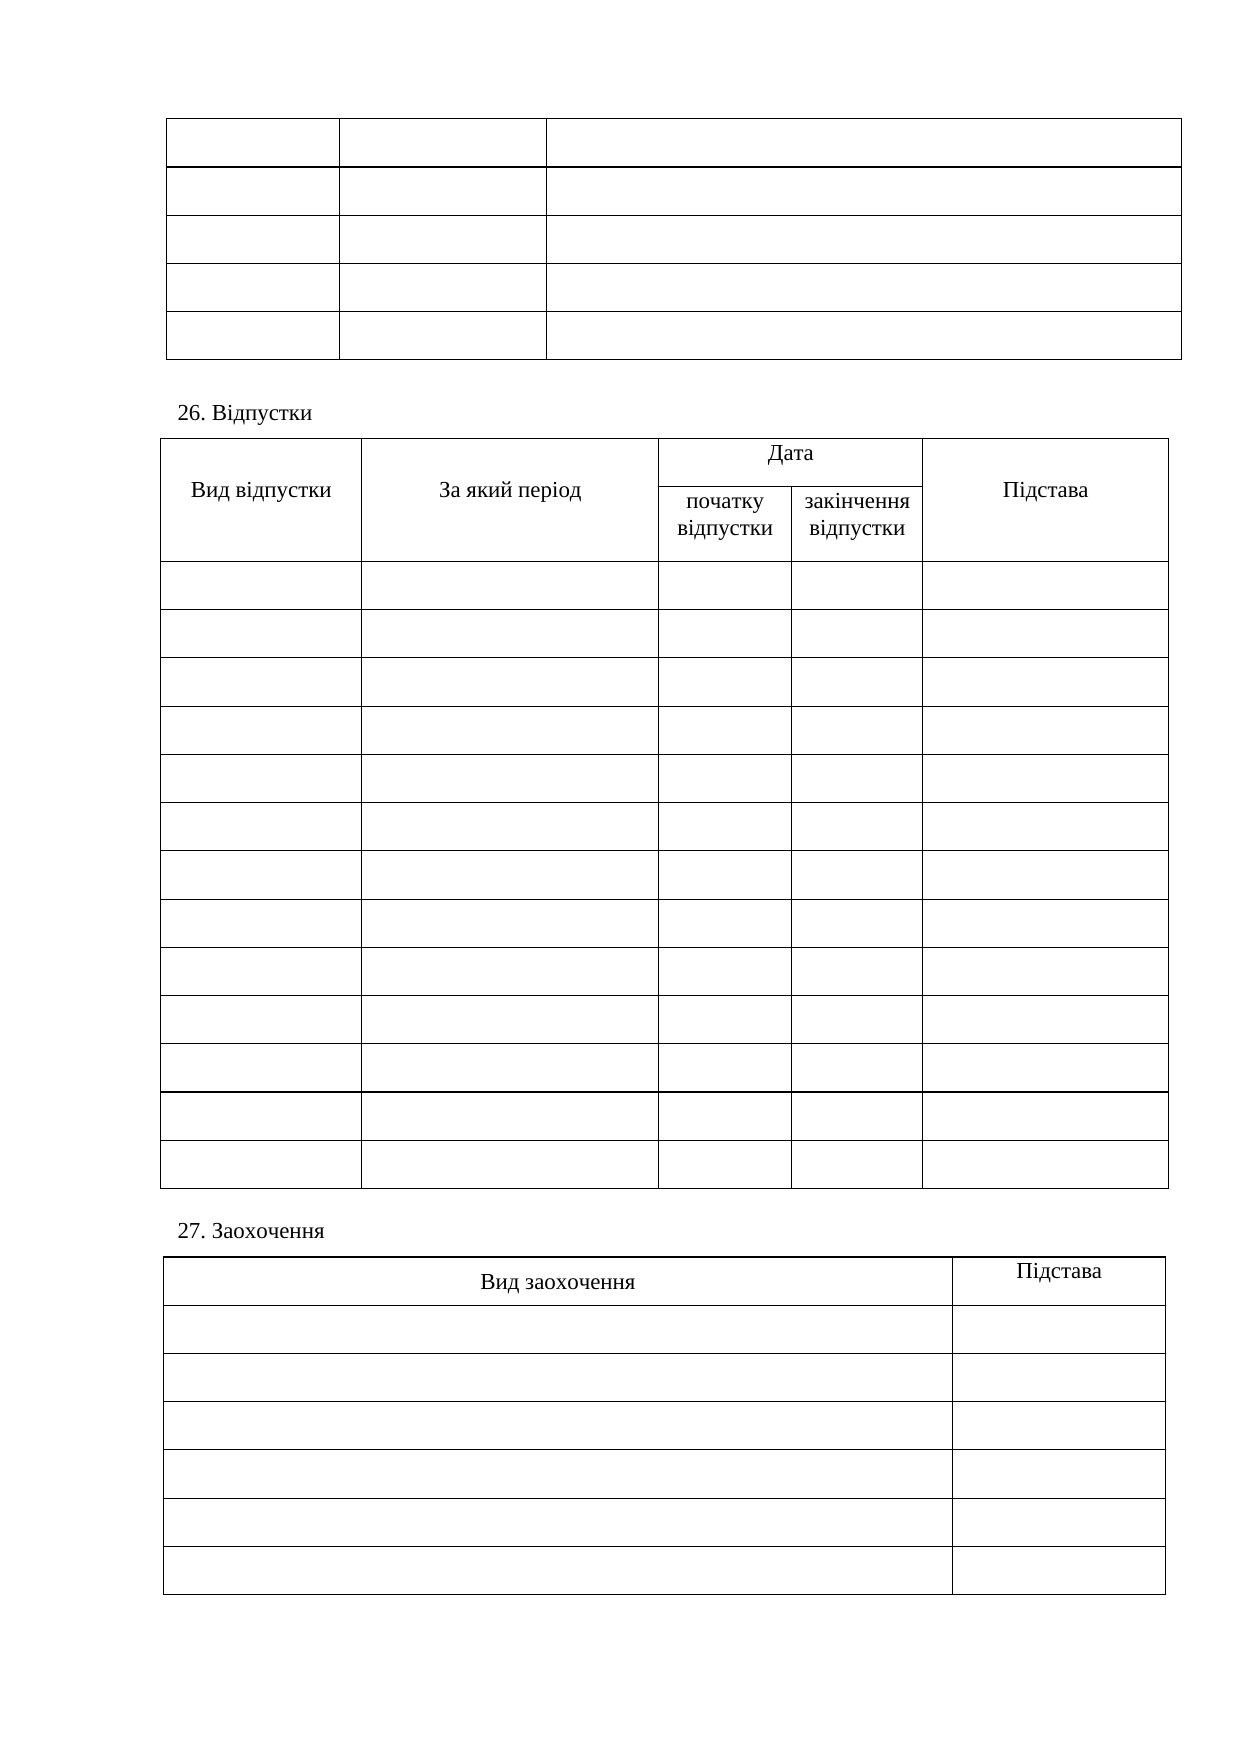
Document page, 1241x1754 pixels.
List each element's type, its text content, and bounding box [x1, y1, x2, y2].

table_cell [164, 1402, 952, 1449]
text 26. Відпустки [177, 399, 1152, 426]
table_cell [792, 851, 922, 898]
table_cell [792, 707, 922, 754]
table_cell [659, 948, 791, 995]
table_cell [161, 996, 361, 1043]
table_cell [362, 610, 658, 657]
table_cell [659, 1093, 791, 1139]
table_cell [161, 803, 361, 850]
table_cell [953, 1354, 1165, 1401]
table_cell [164, 1499, 952, 1546]
table_cell [164, 1354, 952, 1401]
table_cell [161, 562, 361, 609]
table_cell [923, 755, 1168, 802]
table_cell [340, 312, 546, 359]
table_cell [362, 996, 658, 1043]
table_cell [659, 996, 791, 1043]
table_cell [792, 803, 922, 850]
table_cell [340, 119, 546, 166]
table_cell [362, 755, 658, 802]
table_cell [547, 216, 1181, 263]
table_cell [659, 755, 791, 802]
table_cell [362, 562, 658, 609]
table_cell [659, 707, 791, 754]
table_cell [167, 264, 339, 311]
table_cell [547, 119, 1181, 166]
table_cell [161, 658, 361, 706]
table_cell [362, 1093, 658, 1139]
table_cell [161, 1044, 361, 1091]
table_cell [923, 803, 1168, 850]
table_cell [792, 900, 922, 947]
table_cell [923, 996, 1168, 1043]
table_cell [362, 803, 658, 850]
table_cell [659, 610, 791, 657]
table_cell [923, 610, 1168, 657]
table_cell [923, 658, 1168, 706]
table_cell [923, 1044, 1168, 1091]
table_cell [953, 1547, 1165, 1594]
table_header Підстава [953, 1258, 1165, 1305]
table_cell [340, 216, 546, 263]
table_cell [167, 216, 339, 263]
table_header Вид відпустки [161, 439, 361, 561]
table_cell [362, 658, 658, 706]
table_cell [659, 1141, 791, 1188]
table_cell [792, 996, 922, 1043]
table_cell [161, 610, 361, 657]
table_cell [659, 900, 791, 947]
table_cell [792, 1044, 922, 1091]
table_cell [953, 1499, 1165, 1546]
table_cell [340, 264, 546, 311]
table_cell [164, 1547, 952, 1594]
table_cell [167, 168, 339, 214]
table_cell [659, 562, 791, 609]
table_header Вид заохочення [164, 1258, 952, 1305]
text 27. Заохочення [177, 1218, 1152, 1244]
table_header Дата [659, 439, 922, 486]
table_cell [923, 1141, 1168, 1188]
table_cell [953, 1402, 1165, 1449]
table_cell [953, 1450, 1165, 1498]
table_cell [161, 707, 361, 754]
table_cell [923, 1093, 1168, 1139]
table_cell [792, 610, 922, 657]
table_cell [547, 168, 1181, 214]
table_cell [161, 1093, 361, 1139]
table_cell [164, 1450, 952, 1498]
table_cell [923, 948, 1168, 995]
table_cell початку відпустки [659, 487, 791, 561]
table_cell [161, 900, 361, 947]
table_cell [362, 900, 658, 947]
table_cell [547, 312, 1181, 359]
table_cell [362, 851, 658, 898]
table_cell [792, 658, 922, 706]
table_cell [161, 755, 361, 802]
table_cell [659, 803, 791, 850]
table_cell [923, 900, 1168, 947]
table_cell [161, 1141, 361, 1188]
table_cell [953, 1306, 1165, 1353]
table_header Підстава [923, 439, 1168, 561]
table_cell [362, 948, 658, 995]
table_cell [164, 1306, 952, 1353]
table_cell [923, 562, 1168, 609]
table_cell [659, 1044, 791, 1091]
table_cell [167, 312, 339, 359]
table_header За який період [362, 439, 658, 561]
table_cell [167, 119, 339, 166]
table_cell [792, 755, 922, 802]
table_cell [792, 948, 922, 995]
table_cell [923, 851, 1168, 898]
table_cell [792, 562, 922, 609]
table_cell [923, 707, 1168, 754]
table_cell [362, 707, 658, 754]
table_cell [362, 1141, 658, 1188]
table_cell [792, 1093, 922, 1139]
table_cell [161, 851, 361, 898]
table_cell [340, 168, 546, 214]
table_cell закінчення відпустки [792, 487, 922, 561]
table_cell [659, 658, 791, 706]
table_cell [659, 851, 791, 898]
table_cell [547, 264, 1181, 311]
table_cell [792, 1141, 922, 1188]
table_cell [362, 1044, 658, 1091]
table_cell [161, 948, 361, 995]
